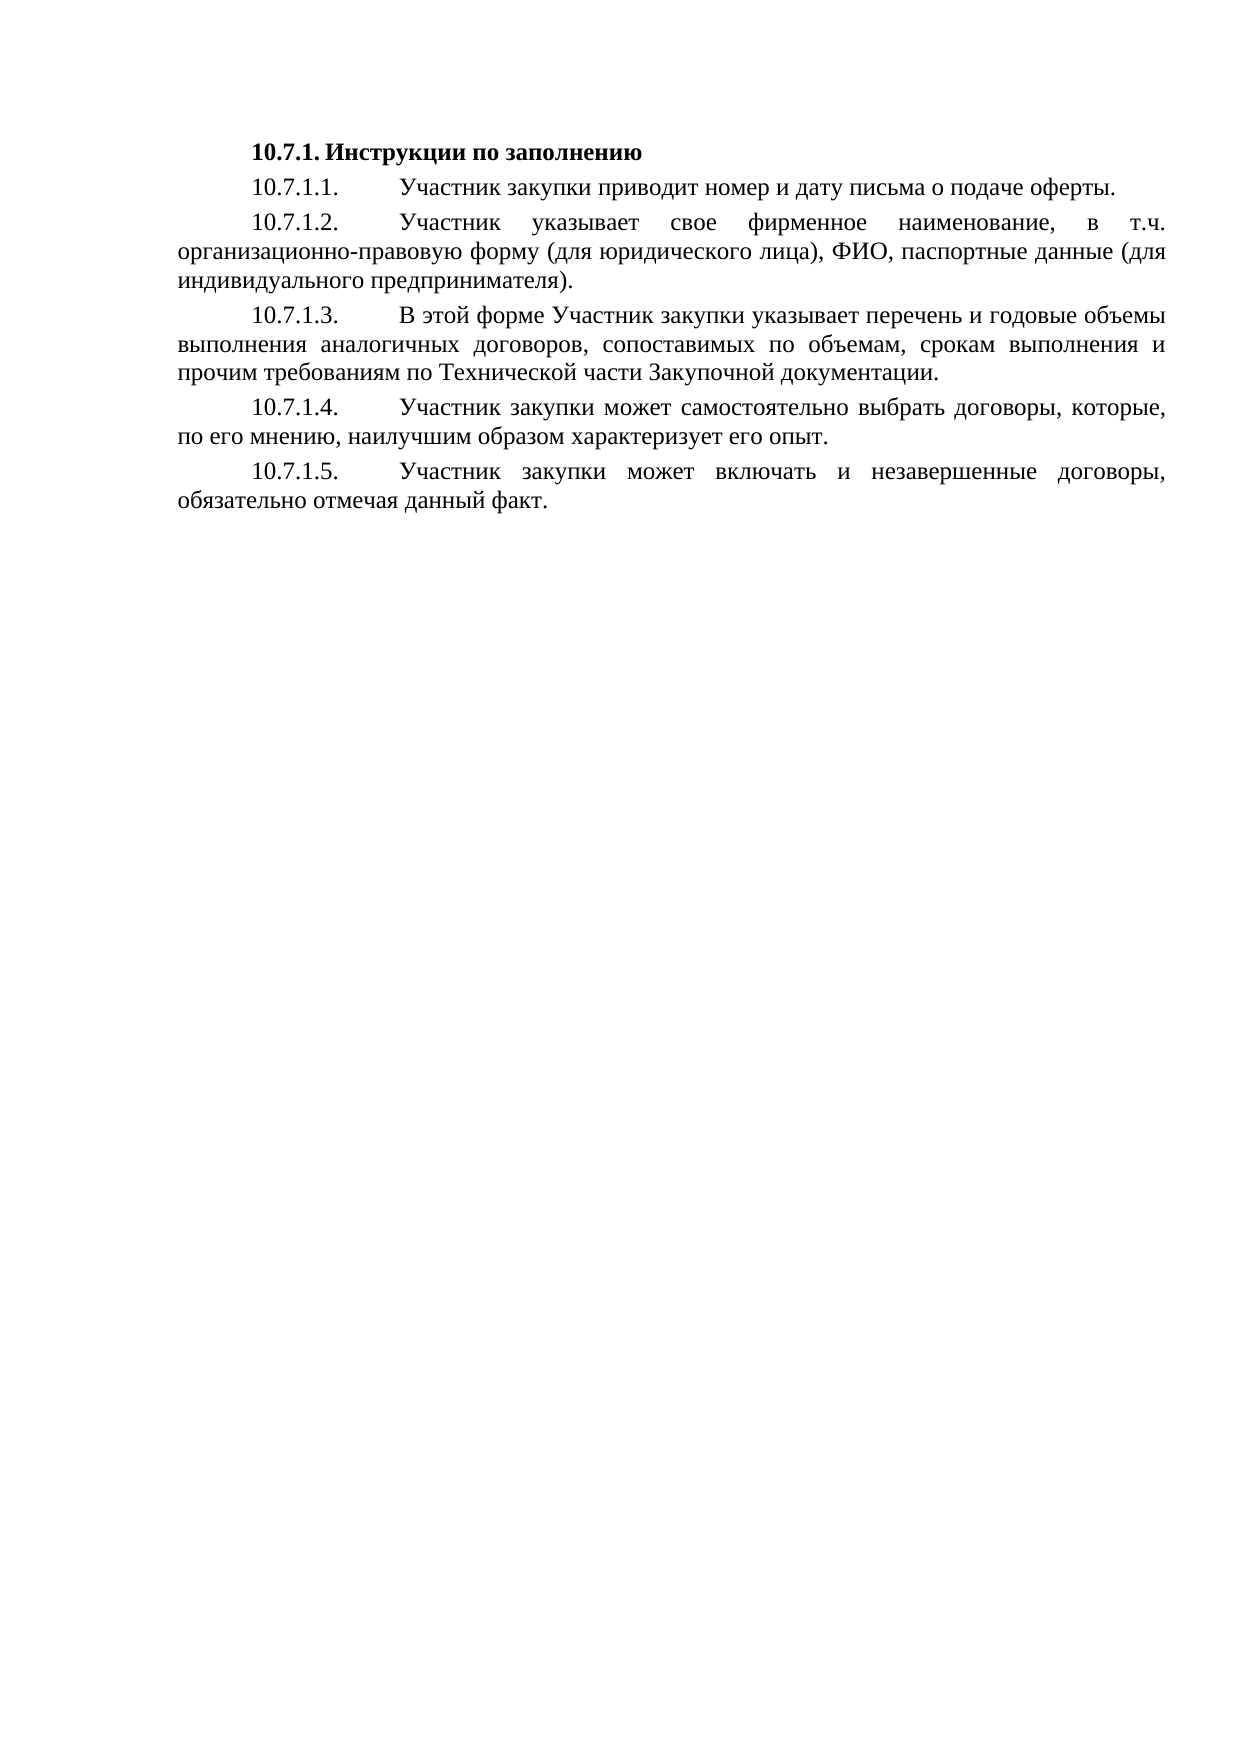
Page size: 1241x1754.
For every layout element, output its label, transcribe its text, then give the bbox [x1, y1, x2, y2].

list Участник указывает свое фирменное наименование, в т.ч. организационно-правовую форму (для юридического лица), ФИО, паспортные данные (для индивидуального предпринимателя). [177, 207, 1167, 294]
list Инструкции по заполнению [177, 137, 1167, 166]
list Участник закупки может самостоятельно выбрать договоры, которые, по его мнению, наилучшим образом характеризует его опыт. [177, 392, 1167, 450]
list В этой форме Участник закупки указывает перечень и годовые объемы выполнения аналогичных договоров, сопоставимых по объемам, срокам выполнения и прочим требованиям по Технической части Закупочной документации. [177, 300, 1167, 386]
list Участник закупки может включать и незавершенные договоры, обязательно отмечая данный факт. [177, 456, 1167, 514]
list Участник закупки приводит номер и дату письма о подаче оферты. [177, 172, 1167, 201]
